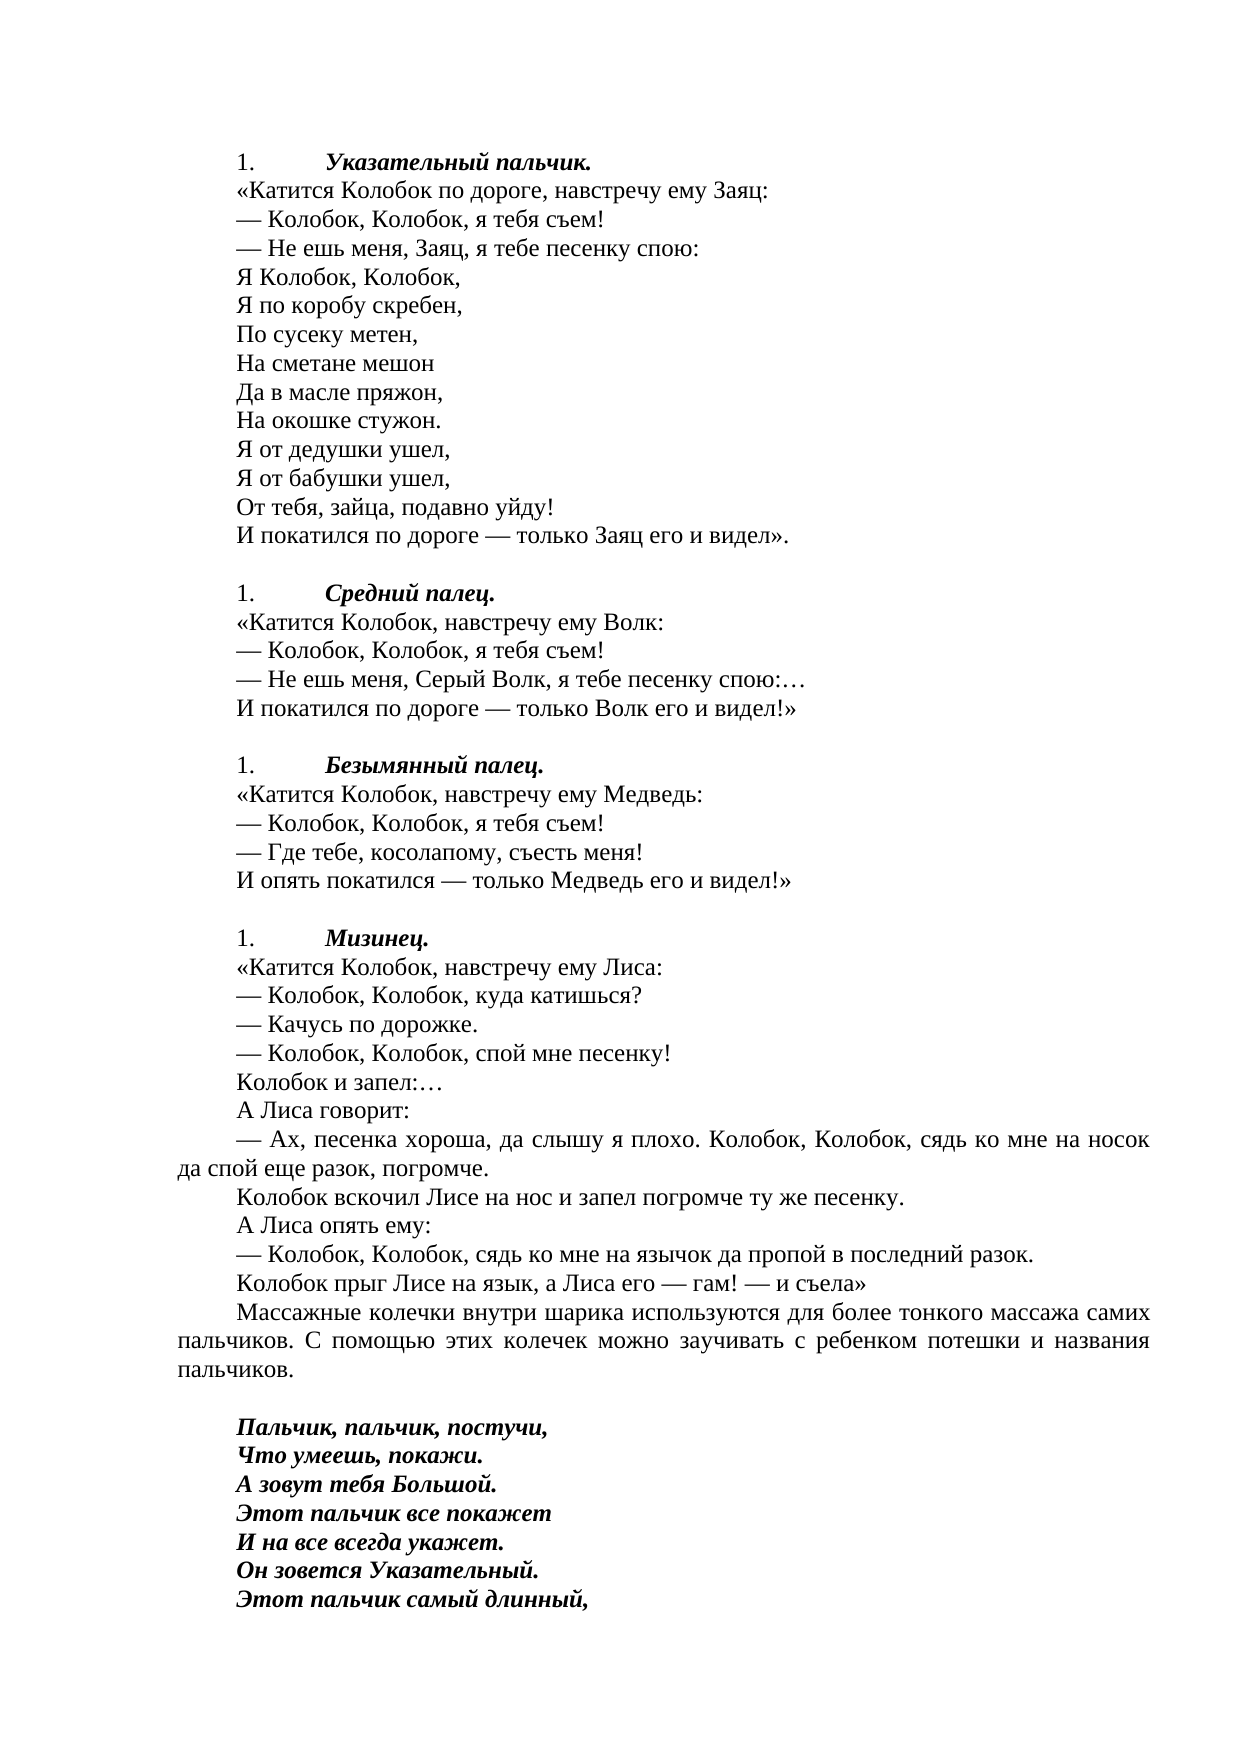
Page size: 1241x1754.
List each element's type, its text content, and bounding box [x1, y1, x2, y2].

text «Катится Колобок, навстречу ему Лиса: [177, 952, 1152, 981]
text Я Колобок, Колобок, [177, 262, 1152, 291]
text — Качусь по дорожке. [177, 1009, 1152, 1038]
text — Колобок, Колобок, я тебя съем! [177, 204, 1152, 233]
text На сметане мешон [177, 348, 1152, 377]
text Колобок и запел:… [177, 1067, 1152, 1096]
text А зовут тебя Большой. [177, 1469, 1152, 1498]
text — Не ешь меня, Заяц, я тебе песенку спою: [177, 233, 1152, 262]
text Да в масле пряжон, [177, 377, 1152, 406]
text Я от бабушки ушел, [177, 463, 1152, 492]
text Я от дедушки ушел, [177, 434, 1152, 463]
text «Катится Колобок, навстречу ему Волк: [177, 607, 1152, 636]
text Что умеешь, покажи. [177, 1441, 1152, 1469]
text Массажные колечки внутри шарика используются для более тонкого массажа самих пальчиков. С помощью этих колечек можно заучивать с ребенком потешки и названия пальчиков. [177, 1297, 1152, 1383]
text На окошке стужон. [177, 406, 1152, 434]
text Я по коробу скребен, [177, 291, 1152, 319]
list Мизинец. [177, 923, 1152, 952]
text — Колобок, Колобок, спой мне песенку! [177, 1038, 1152, 1067]
text — Ах, песенка хороша, да слышу я плохо. Колобок, Колобок, сядь ко мне на носок да спой еще разок, погромче. [177, 1124, 1152, 1182]
text — Колобок, Колобок, сядь ко мне на язычок да пропой в последний разок. [177, 1239, 1152, 1268]
text По сусеку метен, [177, 319, 1152, 348]
text — Колобок, Колобок, куда катишься? [177, 981, 1152, 1009]
text «Катится Колобок по дороге, навстречу ему Заяц: [177, 176, 1152, 204]
text Пальчик, пальчик, постучи, [177, 1412, 1152, 1441]
text Он зовется Указательный. [177, 1556, 1152, 1584]
text Этот пальчик все покажет [177, 1498, 1152, 1527]
text Колобок вскочил Лисе на нос и запел погромче ту же песенку. [177, 1182, 1152, 1211]
text «Катится Колобок, навстречу ему Медведь: [177, 779, 1152, 808]
text — Колобок, Колобок, я тебя съем! [177, 808, 1152, 837]
list Безымянный палец. [177, 751, 1152, 779]
list Средний палец. [177, 578, 1152, 607]
text Этот пальчик самый длинный, [177, 1584, 1152, 1613]
text — Где тебе, косолапому, съесть меня! [177, 837, 1152, 866]
text И опять покатился — только Медведь его и видел!» [177, 866, 1152, 894]
text От тебя, зайца, подавно уйду! [177, 492, 1152, 521]
text А Лиса опять ему: [177, 1211, 1152, 1239]
text И на все всегда укажет. [177, 1527, 1152, 1556]
text — Колобок, Колобок, я тебя съем! [177, 636, 1152, 664]
text А Лиса говорит: [177, 1096, 1152, 1124]
text — Не ешь меня, Серый Волк, я тебе песенку спою:… [177, 664, 1152, 693]
text Колобок прыг Лисе на язык, а Лиса его — гам! — и съела» [177, 1268, 1152, 1297]
list Указательный пальчик. [177, 147, 1152, 176]
text И покатился по дороге — только Заяц его и видел». [177, 521, 1152, 549]
text И покатился по дороге — только Волк его и видел!» [177, 693, 1152, 722]
